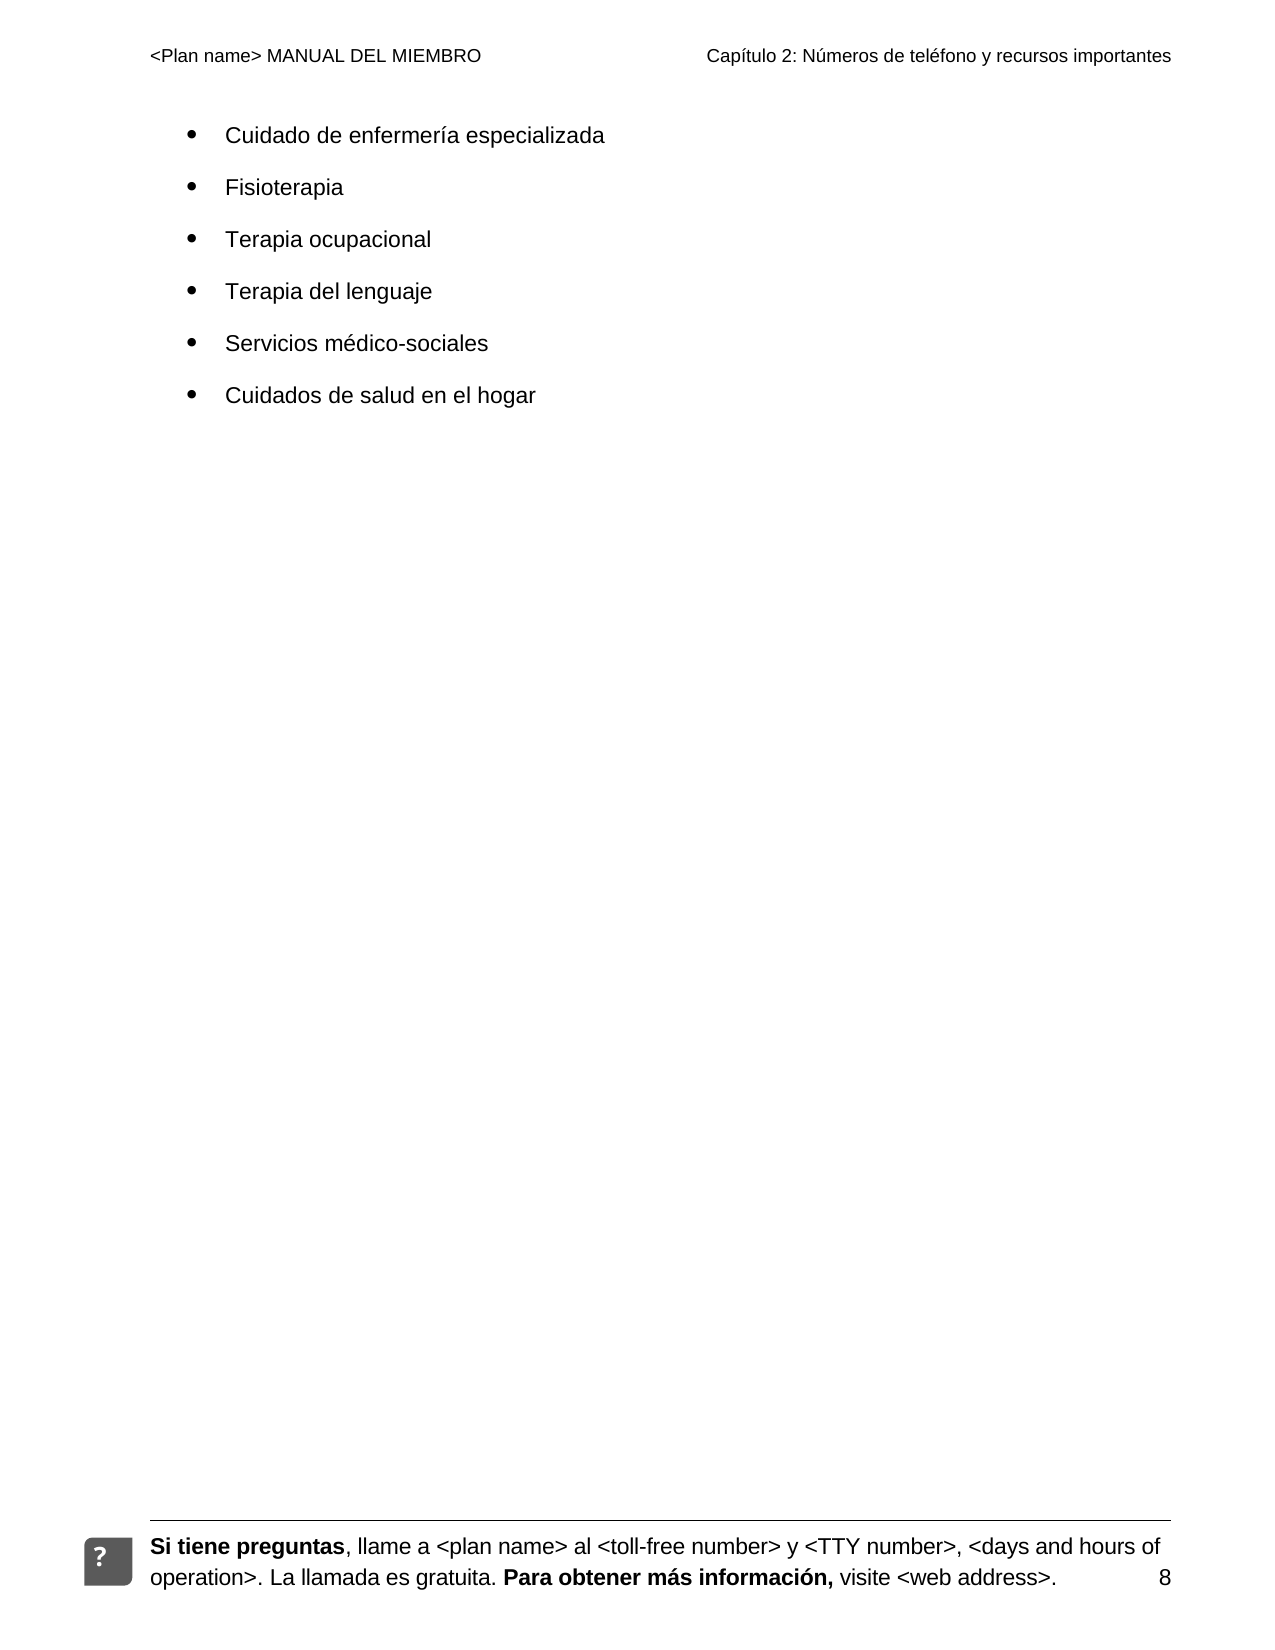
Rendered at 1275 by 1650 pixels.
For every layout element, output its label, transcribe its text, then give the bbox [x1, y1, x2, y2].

list Cuidados de salud en el hogar [187, 379, 1171, 410]
list Cuidado de enfermería especializada [187, 118, 1171, 150]
list Fisioterapia [187, 171, 1171, 202]
list Terapia del lenguaje [187, 275, 1171, 306]
list Terapia ocupacional [187, 223, 1171, 254]
list Servicios médico-sociales [187, 327, 1171, 358]
